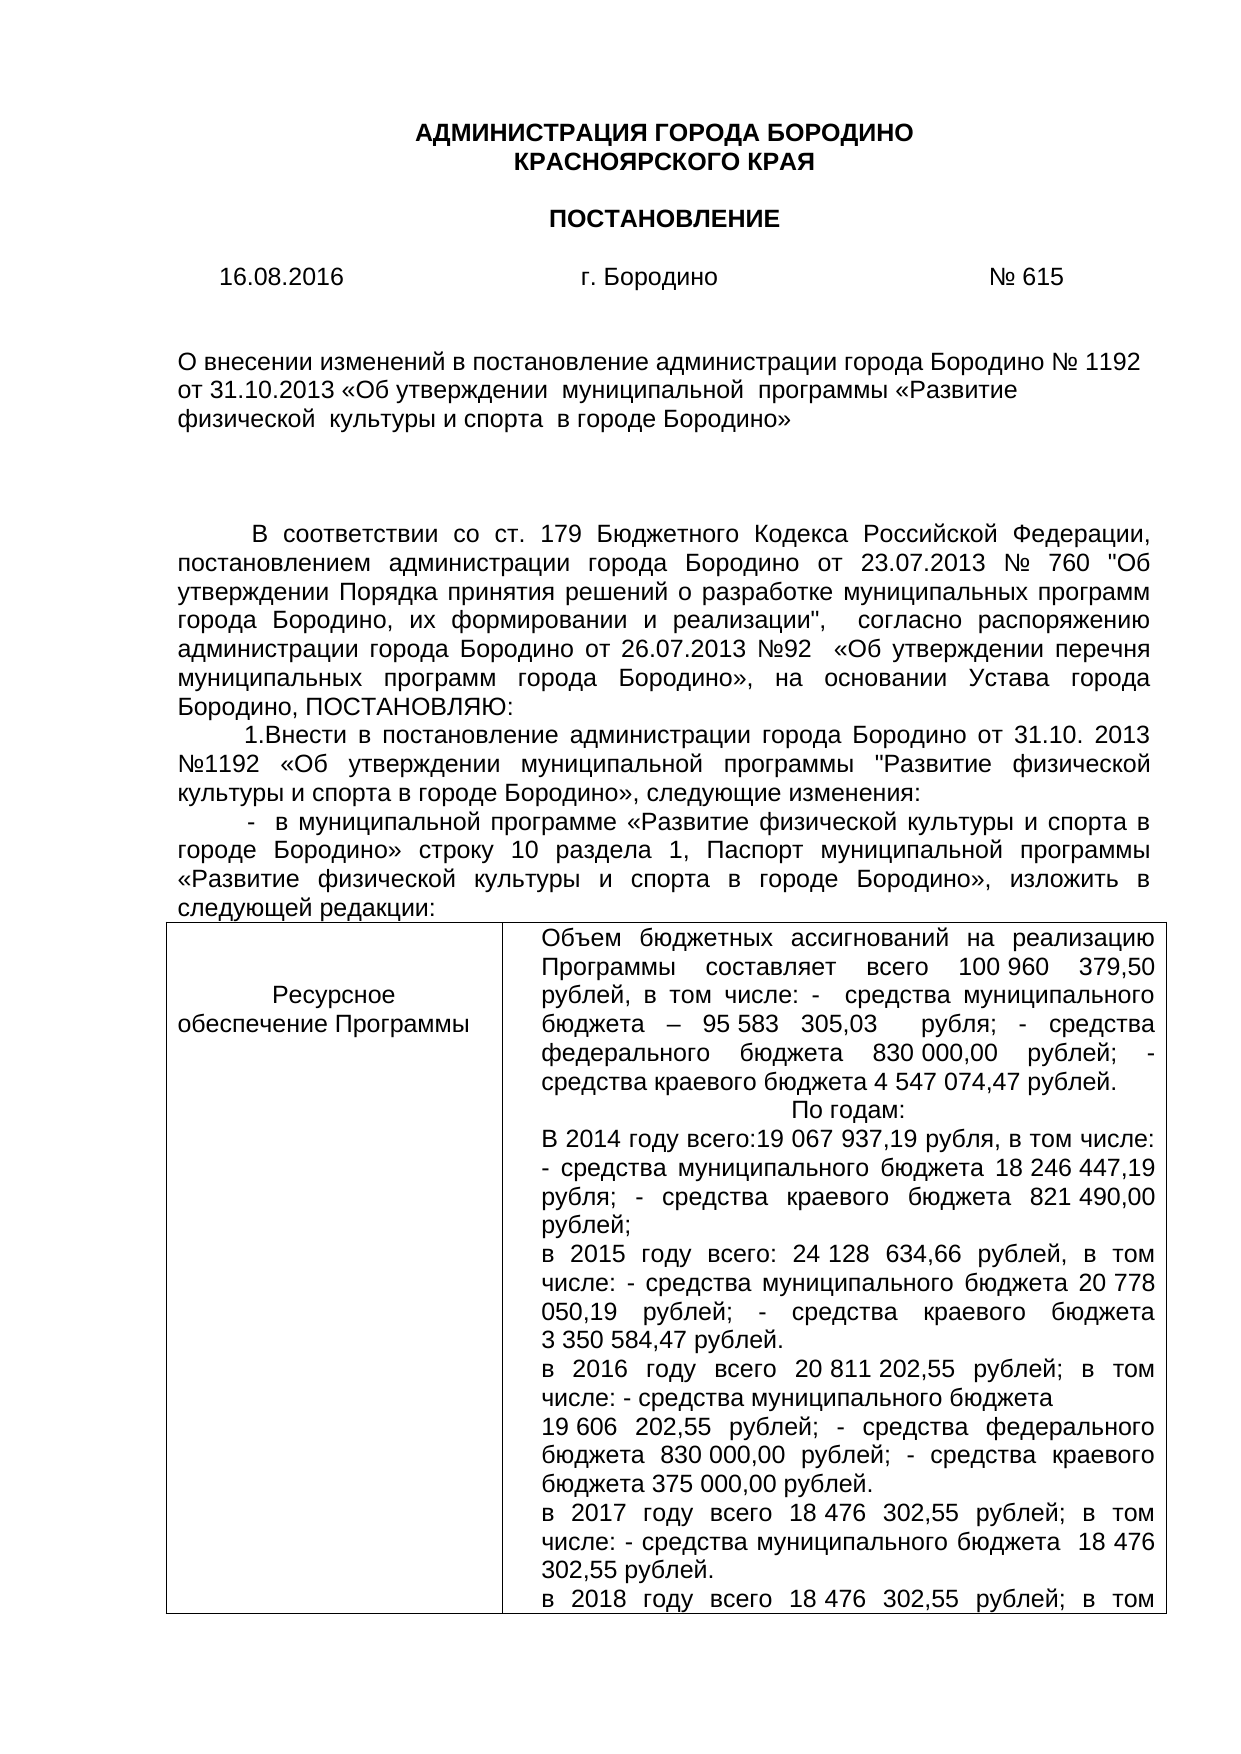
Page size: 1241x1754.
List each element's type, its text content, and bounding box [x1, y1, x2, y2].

text 1.Внести в постановление администрации города Бородино от 31.10. 2013 №1192 «Об утверждении муниципальной программы "Развитие физической культуры и спорта в городе Бородино», следующие изменения: [177, 720, 1152, 807]
text ПОСТАНОВЛЕНИЕ [177, 204, 1152, 233]
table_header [503, 923, 1166, 1613]
text 16.08.2016 г. Бородино № 615 [177, 262, 1152, 291]
text физической культуры и спорта в городе Бородино» [177, 404, 1152, 433]
text В соответствии со ст. 179 Бюджетного Кодекса Российской Федерации, постановлением администрации города Бородино от 23.07.2013 № 760 "Об утверждении Порядка принятия решений о разработке муниципальных программ города Бородино, их формировании и реализации", согласно распоряжению администрации города Бородино от 26.07.2013 №92 «Об утверждении перечня муниципальных программ города Бородино», на основании Устава города Бородино, ПОСТАНОВЛЯЮ: [177, 519, 1152, 720]
text АДМИНИСТРАЦИЯ ГОРОДА БОРОДИНО [177, 118, 1152, 147]
text - в муниципальной программе «Развитие физической культуры и спорта в городе Бородино» строку 10 раздела 1, Паспорт муниципальной программы «Развитие физической культуры и спорта в городе Бородино», изложить в следующей редакции: [177, 807, 1152, 922]
text КРАСНОЯРСКОГО КРАЯ [177, 147, 1152, 176]
text О внесении изменений в постановление администрации города Бородино № 1192 от 31.10.2013 «Об утверждении муниципальной программы «Развитие [177, 347, 1152, 404]
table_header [167, 923, 502, 1613]
